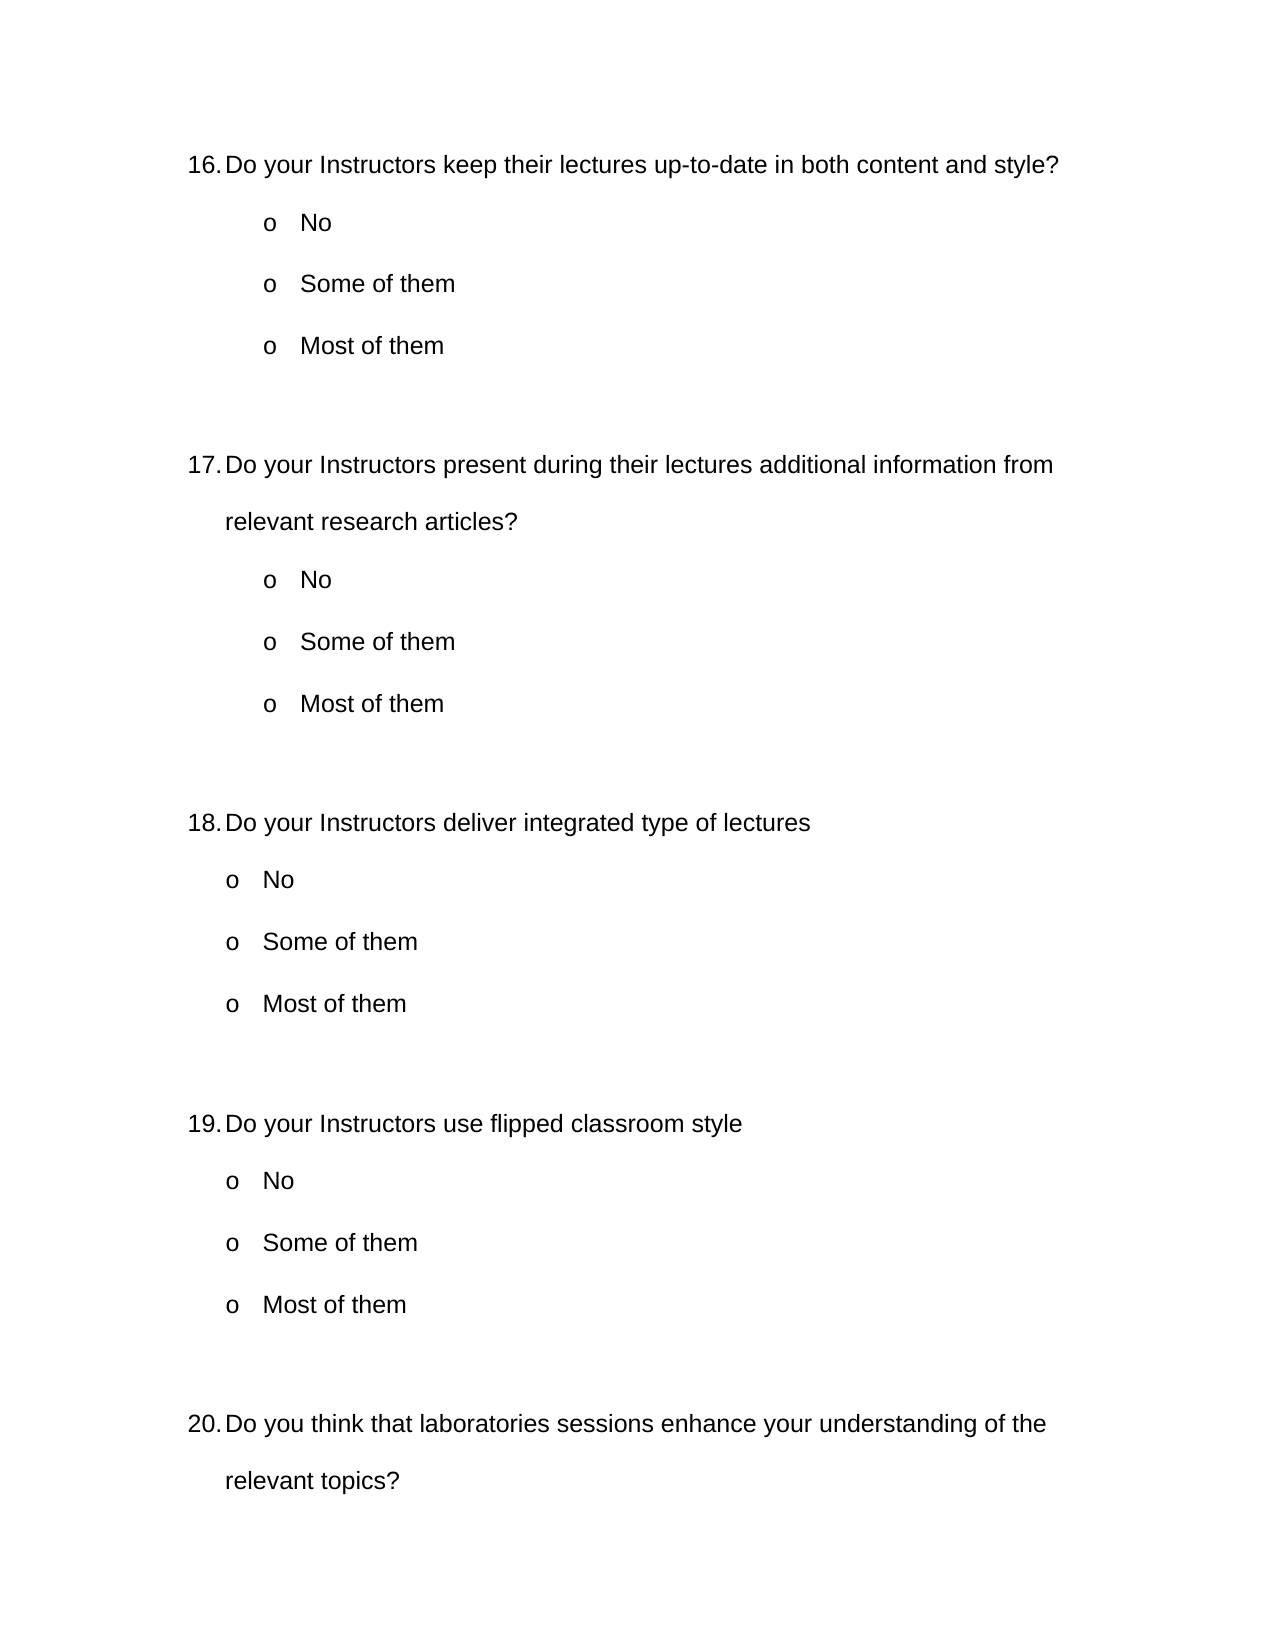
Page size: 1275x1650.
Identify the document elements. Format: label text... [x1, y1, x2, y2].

list No [262, 207, 1125, 238]
list Some of them [262, 269, 1125, 300]
list Do your Instructors use flipped classroom style [187, 1109, 1125, 1137]
list Most of them [225, 1290, 1125, 1321]
list No [225, 1166, 1125, 1197]
list Do your Instructors deliver integrated type of lectures [187, 808, 1125, 837]
list Most of them [262, 331, 1125, 362]
list Most of them [262, 689, 1125, 719]
list Do your Instructors keep their lectures up-to-date in both content and style? [187, 150, 1125, 179]
list Some of them [225, 1228, 1125, 1259]
list Do your Instructors present during their lectures additional information from relevant research articles? [187, 450, 1125, 536]
list Some of them [225, 927, 1125, 958]
list No [262, 565, 1125, 596]
list Some of them [262, 627, 1125, 658]
list Most of them [225, 989, 1125, 1020]
list Do you think that laboratories sessions enhance your understanding of the relevant topics? [187, 1408, 1125, 1495]
list No [225, 866, 1125, 896]
